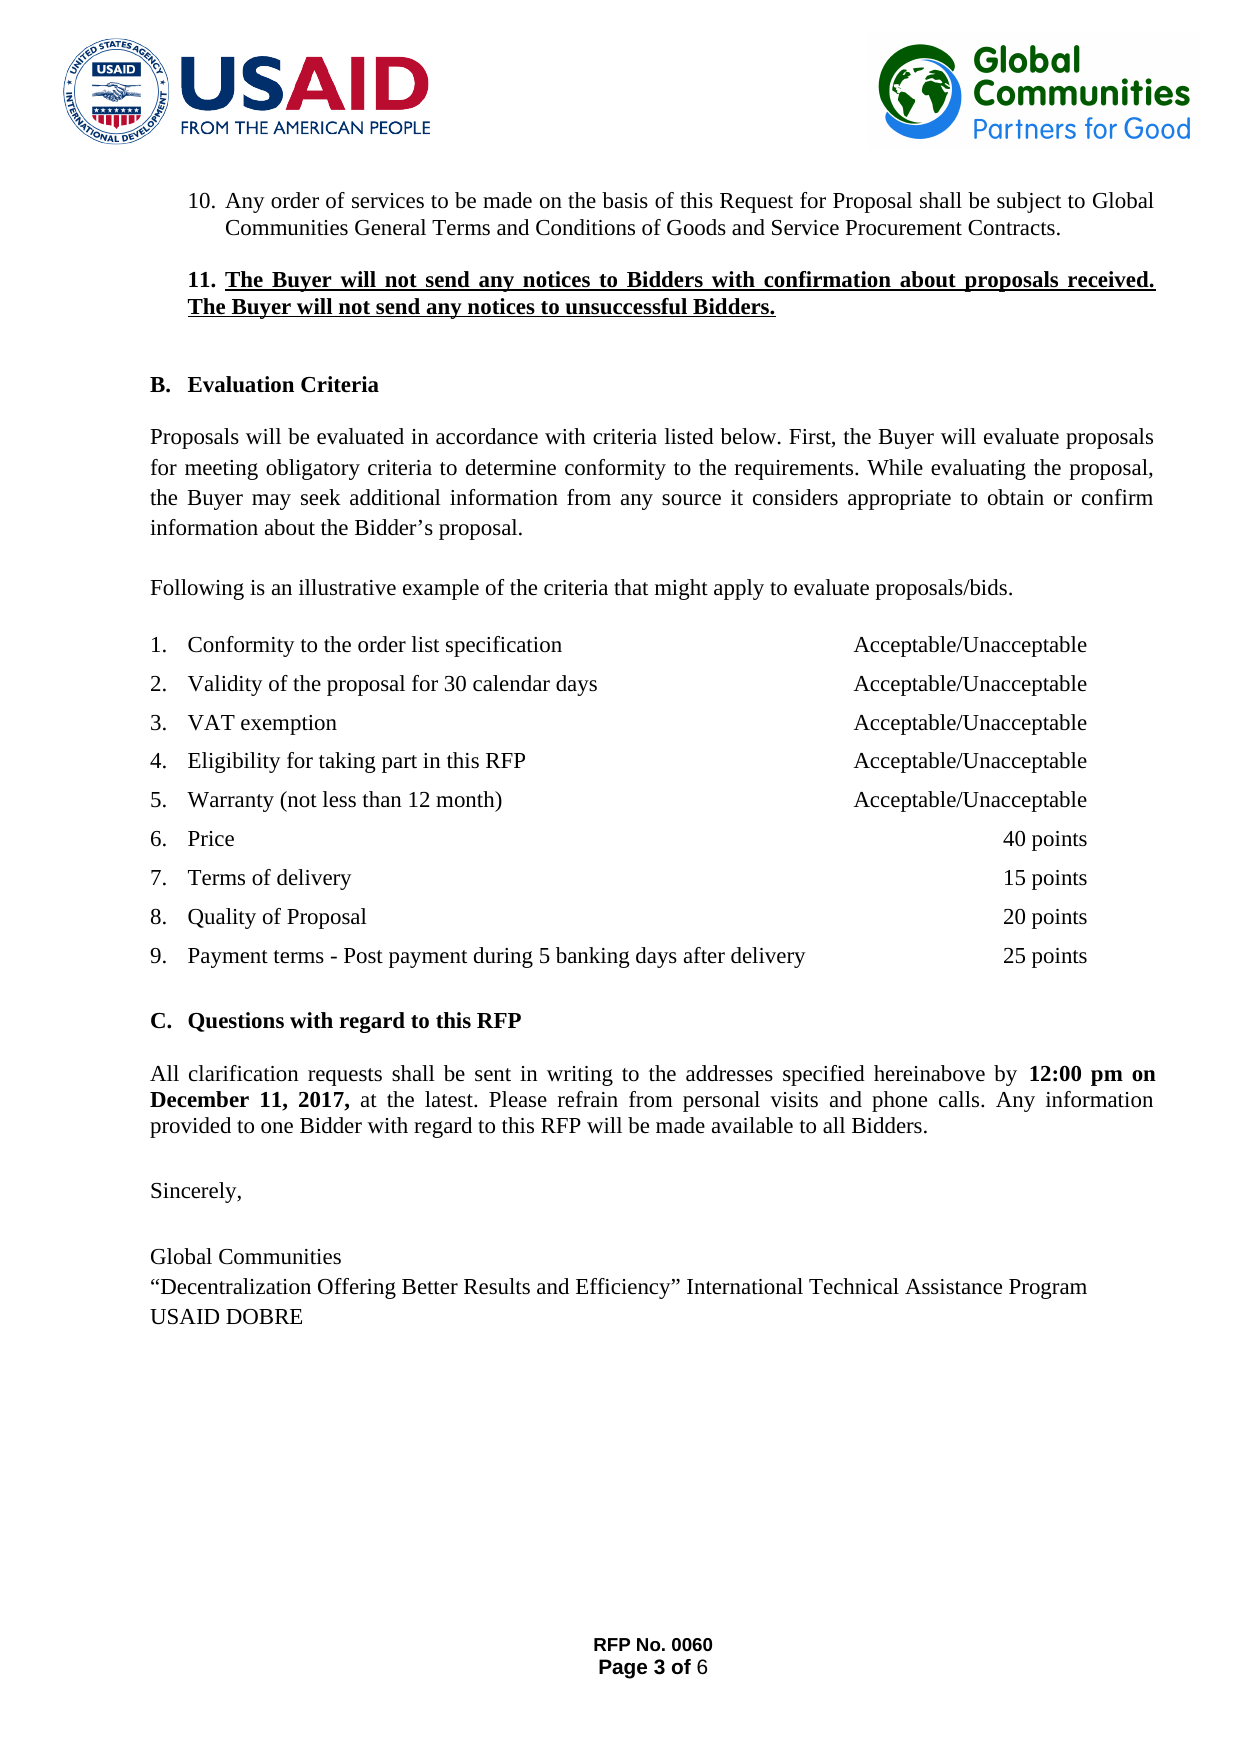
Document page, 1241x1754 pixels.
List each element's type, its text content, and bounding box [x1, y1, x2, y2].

list Validity of the proposal for 30 calendar days Acceptable/Unacceptable [150, 670, 1156, 696]
list Quality of Proposal 20 points [150, 903, 1156, 929]
text Global Communities [150, 1243, 1156, 1269]
list Price 40 points [150, 825, 1156, 852]
list Warranty (not less than 12 month) Acceptable/Unacceptable [150, 786, 1156, 813]
list Payment terms - Post payment during 5 banking days after delivery 25 points [150, 942, 1156, 968]
text Following is an illustrative example of the criteria that might apply to evaluate proposals/bids. [150, 574, 1156, 601]
list Conformity to the order list specification Acceptable/Unacceptable [150, 631, 1156, 657]
list VAT exemption Acceptable/Unacceptable [150, 709, 1156, 735]
list Questions with regard to this RFP [150, 1007, 1156, 1033]
list Eligibility for taking part in this RFP Acceptable/Unacceptable [150, 747, 1156, 774]
text All clarification requests shall be sent in writing to the addresses specified hereinabove by 12:00 pm on December 11, 2017, at the latest. Please refrain from personal visits and phone calls. Any information provided to one Bidder with regard to this RFP will be made available to all Bidders. [150, 1060, 1156, 1139]
list Evaluation Criteria [150, 371, 1156, 397]
text USAID DOBRE [150, 1303, 1156, 1329]
text Sincerely, [150, 1178, 1156, 1204]
picture [867, 33, 1200, 150]
list Any order of services to be made on the basis of this Request for Proposal shall be subject to Global Communities General Terms and Conditions of Goods and Service Procurement Contracts. [187, 187, 1156, 240]
text 11. The Buyer will not send any notices to Bidders with confirmation about proposals received. The Buyer will not send any notices to unsuccessful Bidders. [187, 267, 1156, 319]
text “Decentralization Offering Better Results and Efficiency” International Technical Assistance Program [150, 1273, 1156, 1299]
list Terms of delivery 15 points [150, 864, 1156, 890]
text Proposals will be evaluated in accordance with criteria listed below. First, the Buyer will evaluate proposals for meeting obligatory criteria to determine conformity to the requirements. While evaluating the proposal, the Buyer may seek additional information from any source it considers appropriate to obtain or confirm information about the Bidder’s proposal. [150, 423, 1156, 540]
picture [51, 17, 437, 161]
